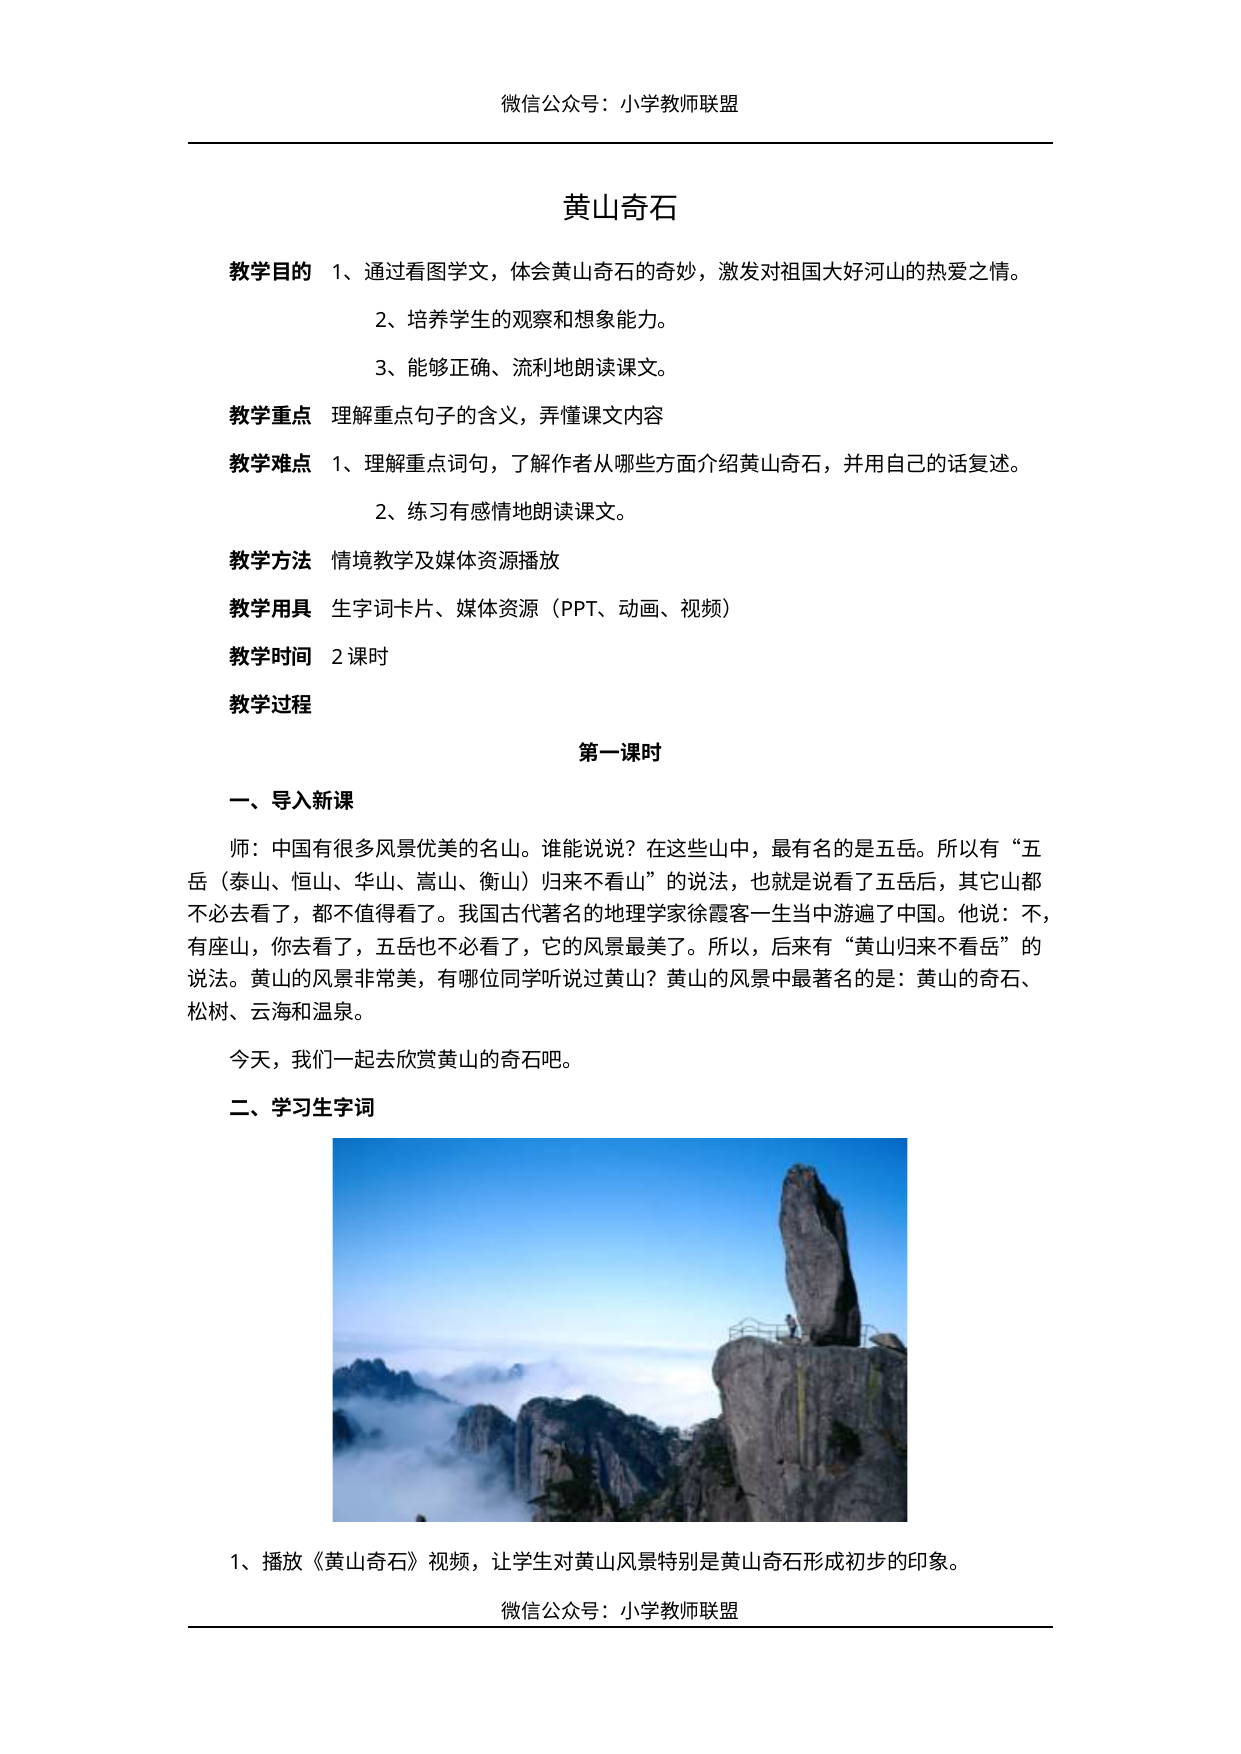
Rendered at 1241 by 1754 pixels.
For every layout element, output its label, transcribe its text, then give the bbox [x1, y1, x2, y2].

text 一、导入新课 [187, 783, 1053, 816]
text 教学重点 理解重点句子的含义，弄懂课文内容 [187, 398, 1053, 431]
text 黄山奇石 [187, 173, 1053, 238]
text 1、播放《黄山奇石》视频，让学生对黄山风景特别是黄山奇石形成初步的印象。 [187, 1544, 1053, 1576]
text 2、培养学生的观察和想象能力。 [187, 302, 1053, 334]
text 第一课时 [187, 735, 1053, 768]
text 二、学习生字词 [187, 1090, 1053, 1123]
text 教学用具 生字词卡片、媒体资源（PPT、动画、视频） [187, 591, 1053, 623]
text 今天，我们一起去欣赏黄山的奇石吧。 [187, 1042, 1053, 1074]
text 教学方法 情境教学及媒体资源播放 [187, 543, 1053, 575]
text 教学难点 1、理解重点词句，了解作者从哪些方面介绍黄山奇石，并用自己的话复述。 [187, 446, 1053, 479]
picture [332, 1138, 908, 1522]
text 3、能够正确、流利地朗读课文。 [187, 350, 1053, 383]
text 师：中国有很多风景优美的名山。谁能说说？在这些山中，最有名的是五岳。所以有“五岳（泰山、恒山、华山、嵩山、衡山）归来不看山”的说法，也就是说看了五岳后，其它山都不必去看了，都不值得看了。我国古代著名的地理学家徐霞客一生当中游遍了中国。他说：不，有座山，你去看了，五岳也不必看了，它的风景最美了。所以，后来有“黄山归来不看岳”的说法。黄山的风景非常美，有哪位同学听说过黄山？黄山的风景中最著名的是：黄山的奇石、松树、云海和温泉。 [187, 831, 1053, 1026]
text 教学目的 1、通过看图学文，体会黄山奇石的奇妙，激发对祖国大好河山的热爱之情。 [187, 254, 1053, 286]
text 教学过程 [187, 687, 1053, 719]
text 教学时间 2课时 [187, 639, 1053, 671]
text 2、练习有感情地朗读课文。 [187, 494, 1053, 527]
